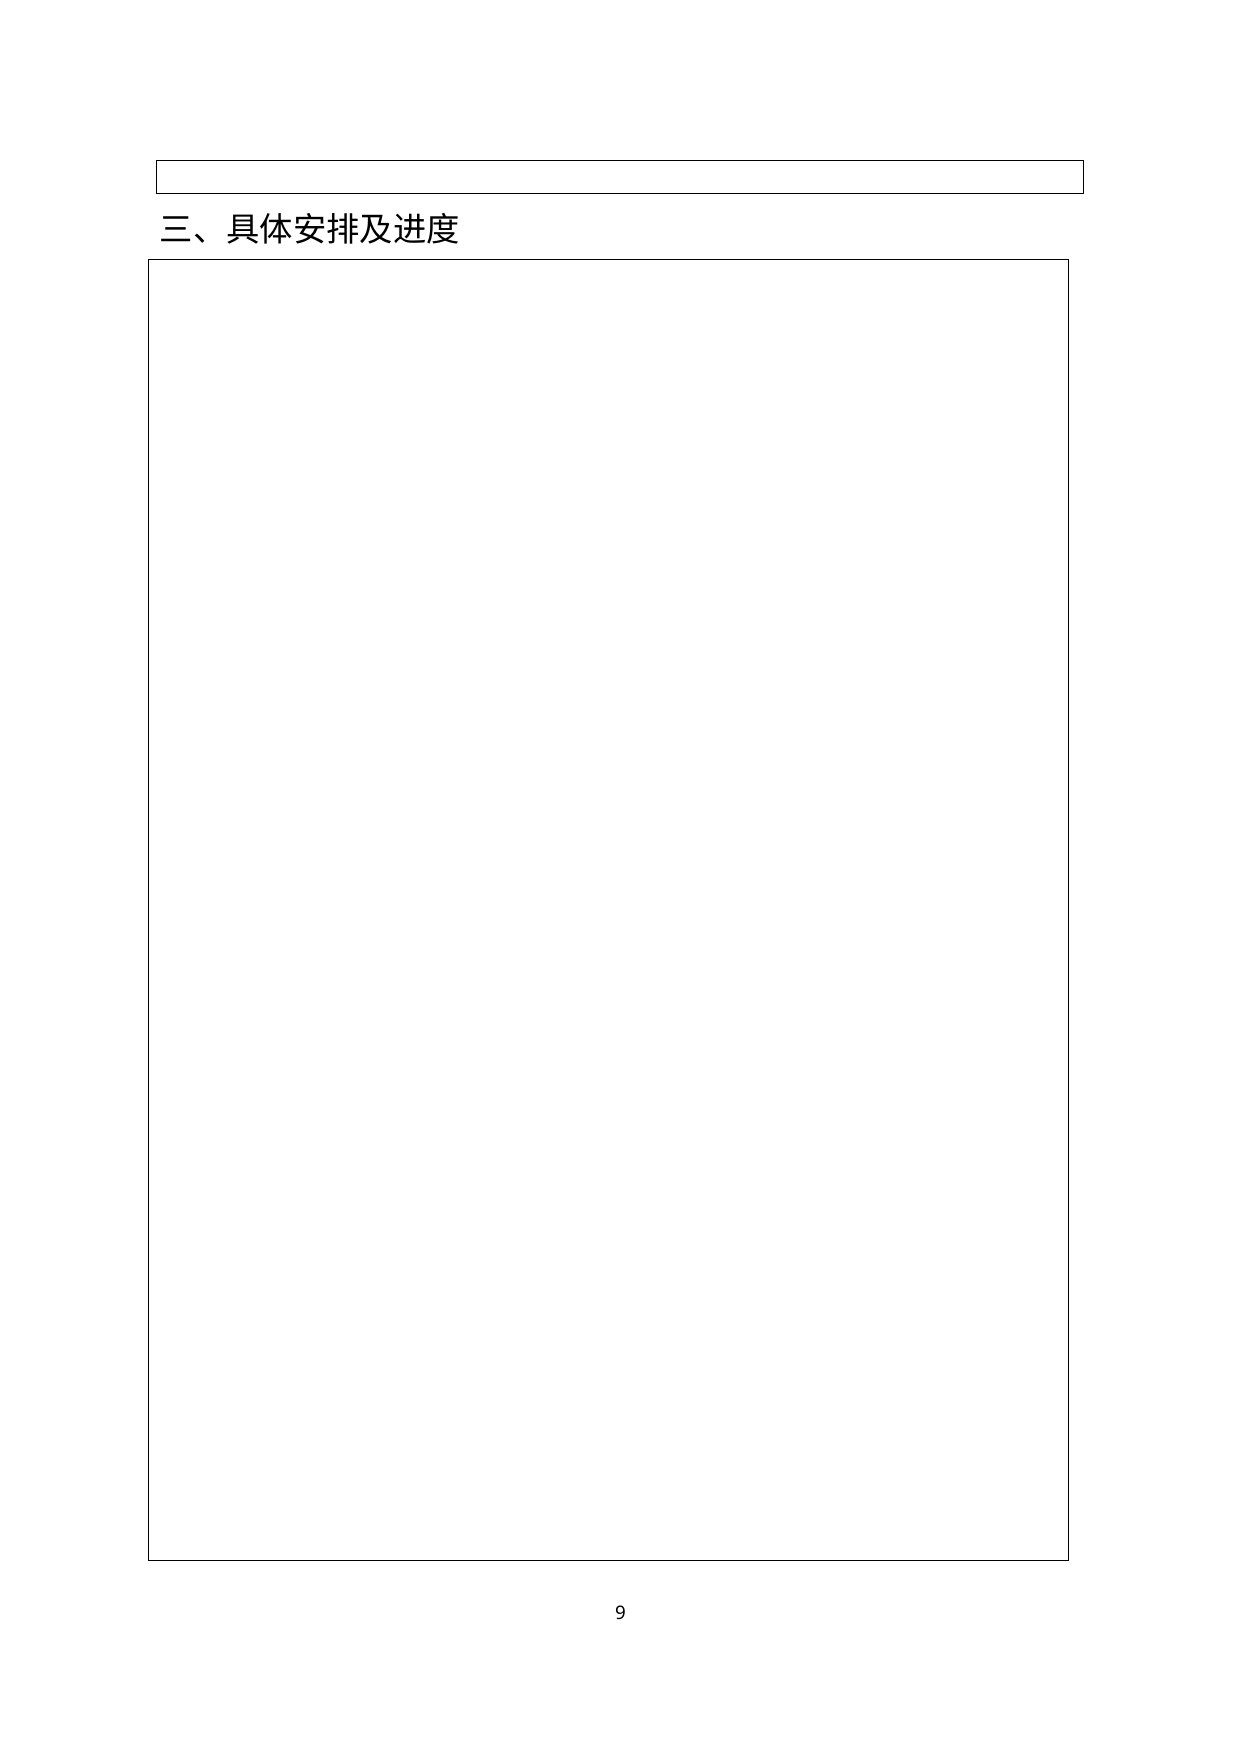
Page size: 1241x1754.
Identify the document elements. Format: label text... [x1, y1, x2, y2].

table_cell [157, 161, 1083, 193]
table_header [149, 260, 1068, 1560]
text 三、具体安排及进度 [159, 194, 1081, 259]
